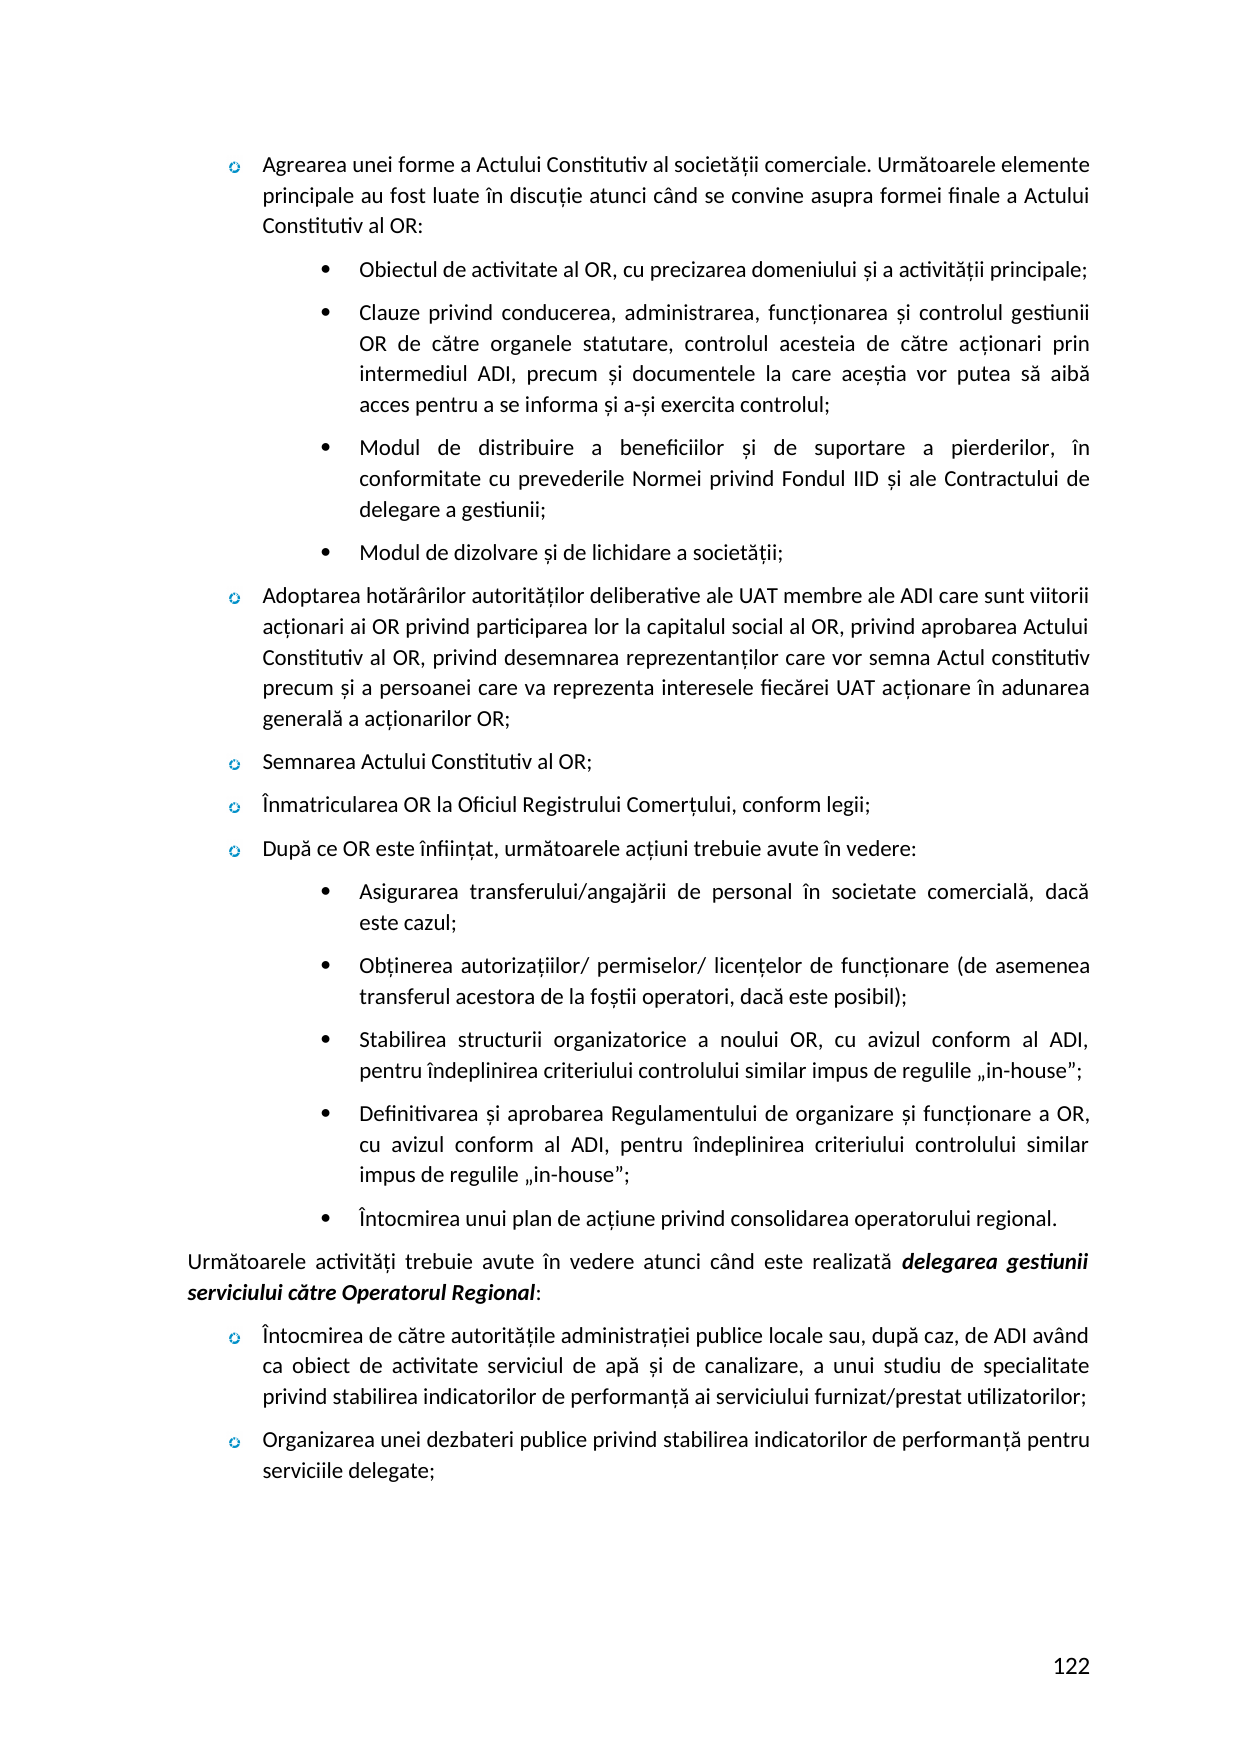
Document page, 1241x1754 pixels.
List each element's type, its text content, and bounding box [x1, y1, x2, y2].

list Organizarea unei dezbateri publice privind stabilirea indicatorilor de performanţă pentru serviciile delegate; [225, 1426, 1090, 1484]
list Definitivarea şi aprobarea Regulamentului de organizare şi funcţionare a OR, cu avizul conform al ADI, pentru îndeplinirea criteriului controlului similar impus de regulile „in-house”; [322, 1099, 1090, 1188]
list Obţinerea autorizaţiilor/ permiselor/ licenţelor de funcţionare (de asemenea transferul acestora de la foştii operatori, dacă este posibil); [322, 951, 1090, 1010]
list Stabilirea structurii organizatorice a noului OR, cu avizul conform al ADI, pentru îndeplinirea criteriului controlului similar impus de regulile „in-house”; [322, 1025, 1090, 1084]
list Modul de distribuire a beneficiilor şi de suportare a pierderilor, în conformitate cu prevederile Normei privind Fondul IID şi ale Contractului de delegare a gestiunii; [322, 433, 1090, 523]
picture [226, 753, 243, 770]
picture [226, 155, 243, 173]
list Înmatricularea OR la Oficiul Registrului Comerţului, conform legii; [225, 791, 1090, 819]
list Întocmirea unui plan de acţiune privind consolidarea operatorului regional. [322, 1204, 1090, 1232]
picture [226, 796, 243, 813]
list Semnarea Actului Constitutiv al OR; [225, 747, 1090, 775]
list Modul de dizolvare şi de lichidare a societăţii; [322, 538, 1090, 566]
list După ce OR este înfiinţat, următoarele acţiuni trebuie avute în vedere: [225, 834, 1090, 862]
list Clauze privind conducerea, administrarea, funcţionarea şi controlul gestiunii OR de către organele statutare, controlul acesteia de către acţionari prin intermediul ADI, precum şi documentele la care aceştia vor putea să aibă acces pentru a se informa şi a-şi exercita controlul; [322, 298, 1090, 418]
picture [226, 586, 243, 604]
text Următoarele activităţi trebuie avute în vedere atunci când este realizată delegarea gestiunii serviciului către Operatorul Regional: [187, 1247, 1090, 1306]
list Asigurarea transferului/angajării de personal în societate comercială, dacă este cazul; [322, 877, 1090, 936]
picture [226, 839, 243, 857]
list Întocmirea de către autorităţile administraţiei publice locale sau, după caz, de ADI având ca obiect de activitate serviciul de apă şi de canalizare, a unui studiu de specialitate privind stabilirea indicatorilor de performanţă ai serviciului furnizat/prestat utilizatorilor; [225, 1321, 1090, 1410]
list Adoptarea hotărârilor autorităţilor deliberative ale UAT membre ale ADI care sunt viitorii acţionari ai OR privind participarea lor la capitalul social al OR, privind aprobarea Actului Constitutiv al OR, privind desemnarea reprezentanţilor care vor semna Actul constitutiv precum şi a persoanei care va reprezenta interesele fiecărei UAT acţionare în adunarea generală a acţionarilor OR; [225, 581, 1090, 732]
picture [226, 1431, 243, 1448]
picture [226, 1326, 243, 1344]
list Obiectul de activitate al OR, cu precizarea domeniului şi a activităţii principale; [322, 255, 1090, 283]
list Agrearea unei forme a Actului Constitutiv al societăţii comerciale. Următoarele elemente principale au fost luate în discuţie atunci când se convine asupra formei finale a Actului Constitutiv al OR: [225, 150, 1090, 239]
